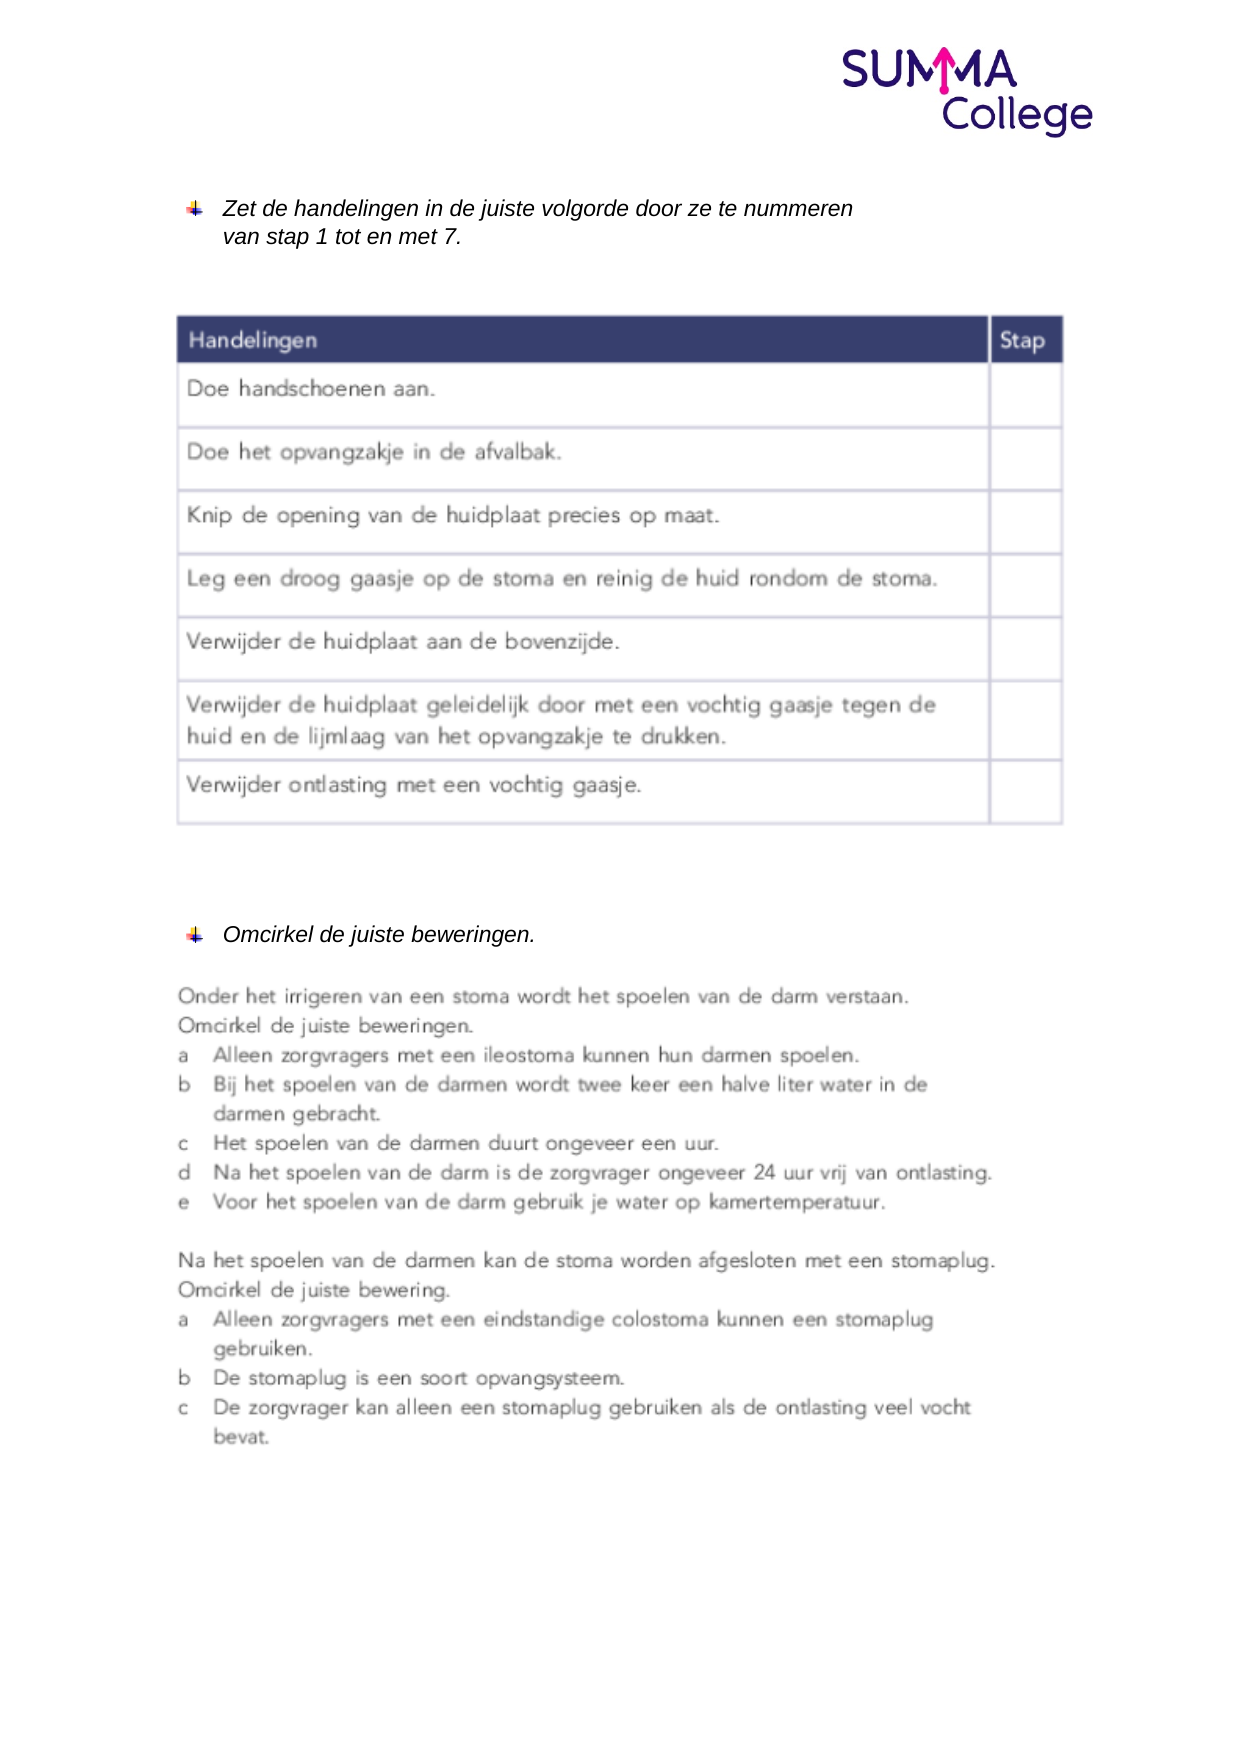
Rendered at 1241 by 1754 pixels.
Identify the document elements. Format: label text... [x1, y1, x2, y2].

list Omcirkel de juiste beweringen. [185, 921, 1093, 947]
picture [148, 286, 1093, 853]
list van stap 1 tot en met 7. [223, 223, 1093, 249]
picture [147, 967, 1020, 1460]
picture [186, 925, 203, 943]
list Zet de handelingen in de juiste volgorde door ze te nummeren [185, 194, 1093, 221]
picture [842, 47, 1093, 138]
picture [186, 199, 203, 216]
